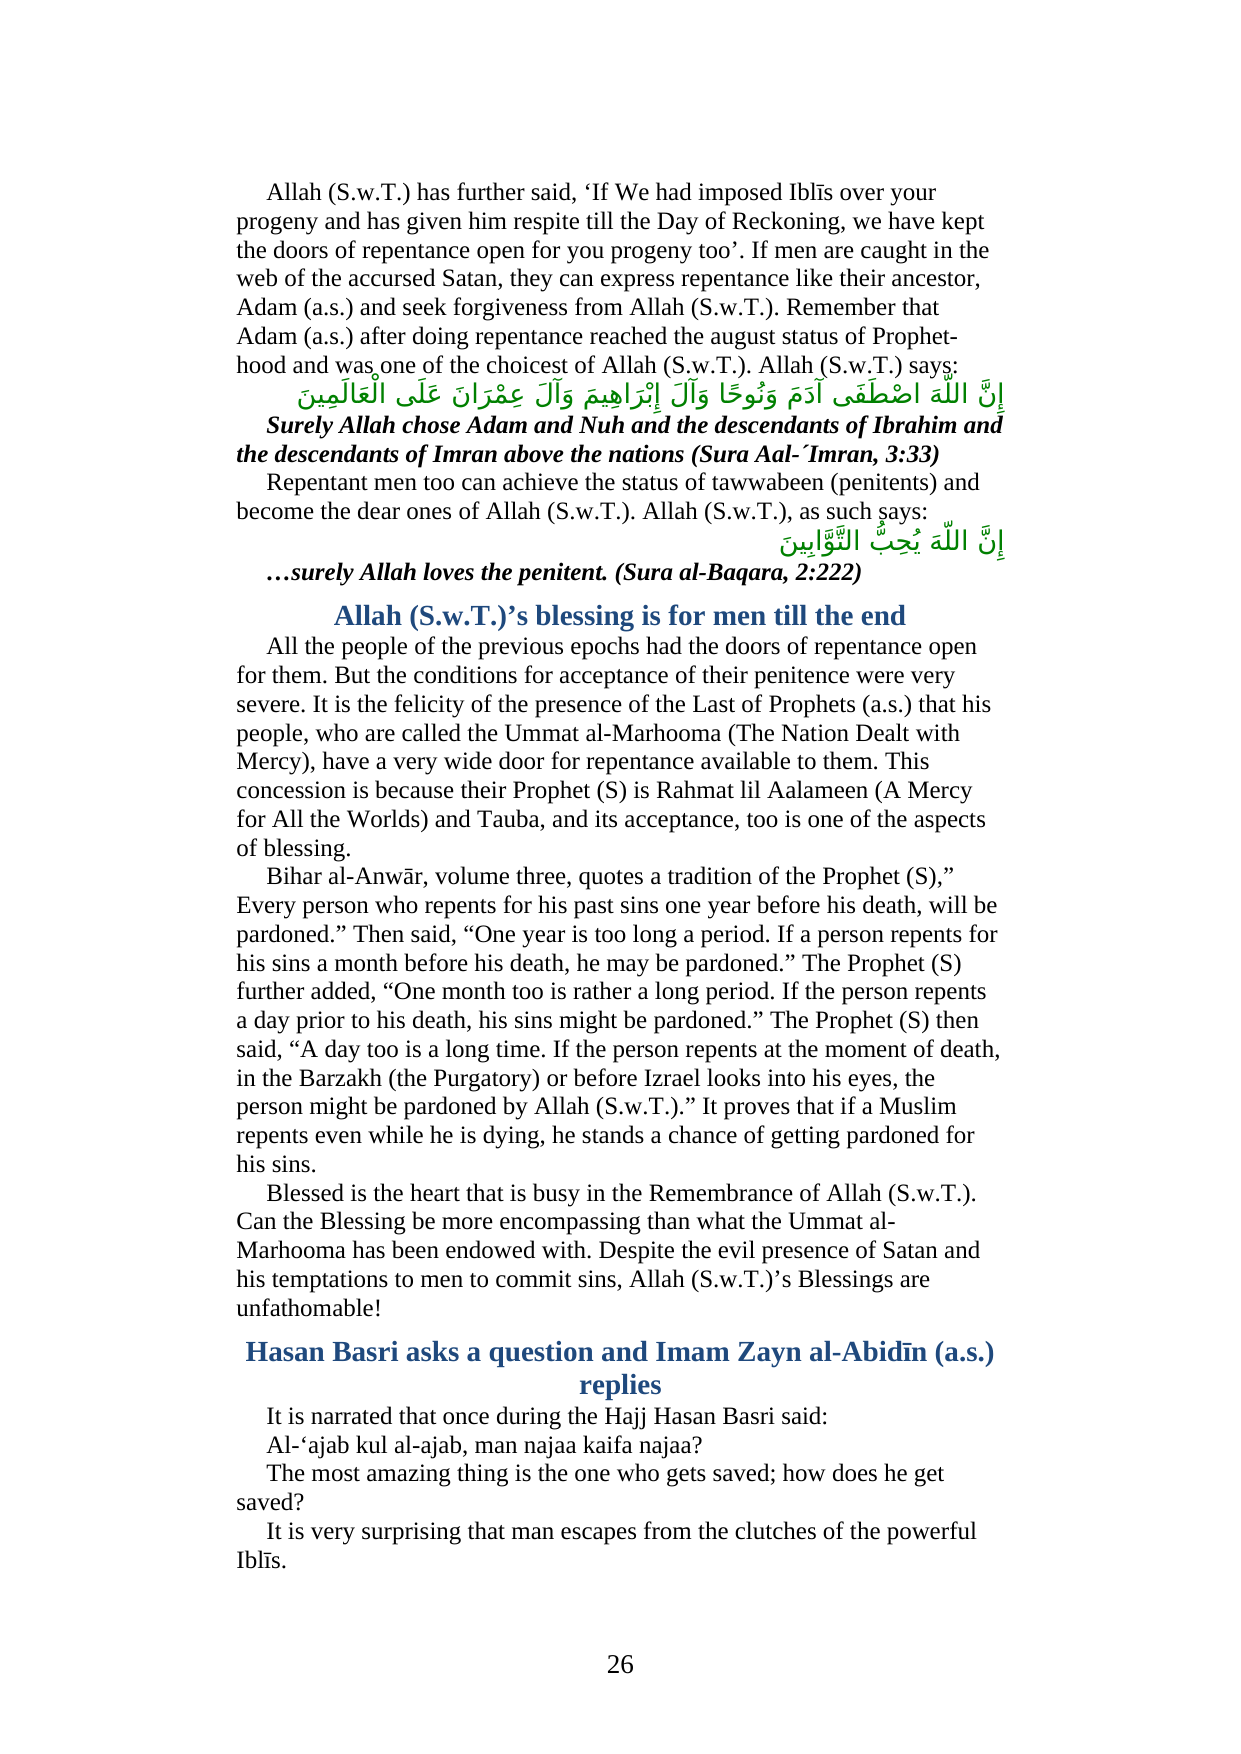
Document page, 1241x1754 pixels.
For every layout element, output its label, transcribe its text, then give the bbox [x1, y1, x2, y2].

text إِنَّ اللّهَ يُحِبُّ التَّوَّابِينَ [236, 525, 1004, 557]
text Repentant men too can achieve the status of tawwabeen (penitents) and become the dear ones of Allah (S.w.T.). Allah (S.w.T.), as such says: [236, 467, 1004, 525]
text Al-‘ajab kul al-ajab, man najaa kaifa najaa? [236, 1430, 1004, 1458]
text All the people of the previous epochs had the doors of repentance open for them. But the conditions for acceptance of their penitence were very severe. It is the felicity of the presence of the Last of Prophets (a.s.) that his people, who are called the Ummat al-Marhooma (The Nation Dealt with Mercy), have a very wide door for repentance available to them. This concession is because their Prophet (S) is Rahmat lil Aalameen (A Mercy for All the Worlds) and Tauba, and its acceptance, too is one of the aspects of blessing. [236, 631, 1004, 861]
text It is narrated that once during the Hajj Hasan Basri said: [236, 1401, 1004, 1430]
text The most amazing thing is the one who gets saved; how does he get saved? [236, 1458, 1004, 1516]
text Surely Allah chose Adam and Nuh and the descendants of Ibrahim and the descendants of Imran above the nations (Sura Aal-´Imran, 3:33) [236, 410, 1004, 467]
text …surely Allah loves the penitent. (Sura al-Baqara, 2:222) [236, 557, 1004, 585]
text Allah (S.w.T.) has further said, ‘If We had imposed Iblīs over your progeny and has given him respite till the Day of Reckoning, we have kept the doors of repentance open for you progeny too’. If men are caught in the web of the accursed Satan, they can express repentance like their ancestor, Adam (a.s.) and seek forgiveness from Allah (S.w.T.). Remember that Adam (a.s.) after doing repentance reached the august status of Prophet-hood and was one of the choicest of Allah (S.w.T.). Allah (S.w.T.) says: [236, 177, 1004, 378]
text إِنَّ اللّهَ اصْطَفَى آدَمَ وَنُوحًا وَآلَ إِبْرَاهِيمَ وَآلَ عِمْرَانَ عَلَى الْعَالَمِينَ [236, 378, 1004, 410]
text It is very surprising that man escapes from the clutches of the powerful Iblīs. [236, 1516, 1004, 1573]
subtitle Hasan Basri asks a question and Imam Zayn al-Abidīn (a.s.) replies [236, 1334, 1004, 1401]
subtitle Allah (S.w.T.)’s blessing is for men till the end [236, 598, 1004, 631]
text Bihar al-Anwār, volume three, quotes a tradition of the Prophet (S),” Every person who repents for his past sins one year before his death, will be pardoned.” Then said, “One year is too long a period. If a person repents for his sins a month before his death, he may be pardoned.” The Prophet (S) further added, “One month too is rather a long period. If the person repents a day prior to his death, his sins might be pardoned.” The Prophet (S) then said, “A day too is a long time. If the person repents at the moment of death, in the Barzakh (the Purgatory) or before Izrael looks into his eyes, the person might be pardoned by Allah (S.w.T.).” It proves that if a Muslim repents even while he is dying, he stands a chance of getting pardoned for his sins. [236, 861, 1004, 1178]
text Blessed is the heart that is busy in the Remembrance of Allah (S.w.T.). Can the Blessing be more encompassing than what the Ummat al-Marhooma has been endowed with. Despite the evil presence of Satan and his temptations to men to commit sins, Allah (S.w.T.)’s Blessings are unfathomable! [236, 1178, 1004, 1321]
